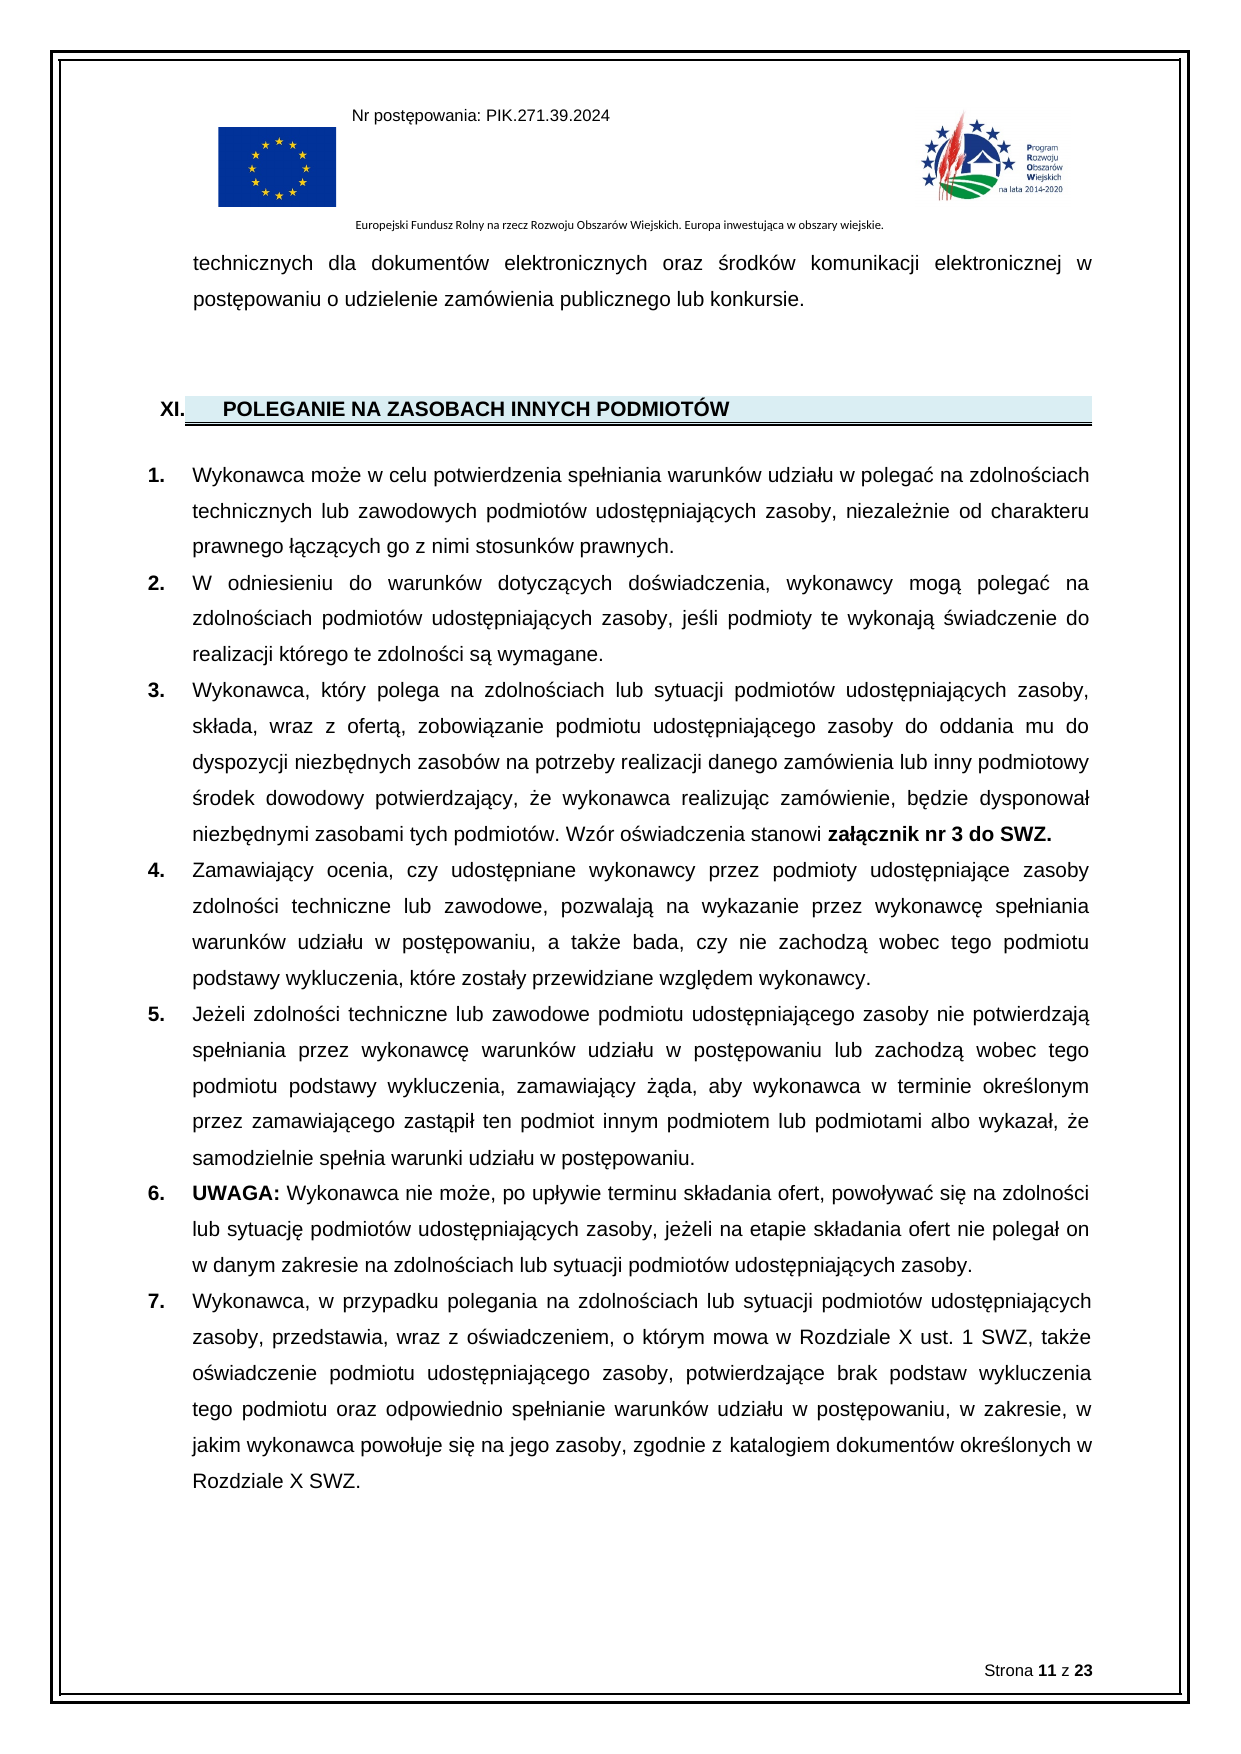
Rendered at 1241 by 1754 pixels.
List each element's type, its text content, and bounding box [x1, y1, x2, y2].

list W odniesieniu do warunków dotyczących doświadczenia, wykonawcy mogą polegać na zdolnościach podmiotów udostępniających zasoby, jeśli podmioty te wykonają świadczenie do realizacji którego te zdolności są wymagane. [148, 570, 1090, 666]
list Wykonawca, w przypadku polegania na zdolnościach lub sytuacji podmiotów udostępniających zasoby, przedstawia, wraz z oświadczeniem, o którym mowa w Rozdziale X ust. 1 SWZ, także oświadczenie podmiotu udostępniającego zasoby, potwierdzające brak podstaw wykluczenia tego podmiotu oraz odpowiednio spełnianie warunków udziału w postępowaniu, w zakresie, w jakim wykonawca powołuje się na jego zasoby, zgodnie z katalogiem dokumentów określonych w Rozdziale X SWZ. [148, 1289, 1092, 1493]
list Wykonawca, który polega na zdolnościach lub sytuacji podmiotów udostępniających zasoby, składa, wraz z ofertą, zobowiązanie podmiotu udostępniającego zasoby do oddania mu do dyspozycji niezbędnych zasobów na potrzeby realizacji danego zamówienia lub inny podmiotowy środek dowodowy potwierdzający, że wykonawca realizując zamówienie, będzie dysponował niezbędnymi zasobami tych podmiotów. Wzór oświadczenia stanowi załącznik nr 3 do SWZ. [148, 678, 1090, 846]
list POLEGANIE NA ZASOBACH INNYCH PODMIOTÓW [185, 396, 1092, 422]
list Jeżeli zdolności techniczne lub zawodowe podmiotu udostępniającego zasoby nie potwierdzają spełniania przez wykonawcę warunków udziału w postępowaniu lub zachodzą wobec tego podmiotu podstawy wykluczenia, zamawiający żąda, aby wykonawca w terminie określonym przez zamawiającego zastąpił ten podmiot innym podmiotem lub podmiotami albo wykazał, że samodzielnie spełnia warunki udziału w postępowaniu. [148, 1002, 1090, 1169]
list Wykonawca może w celu potwierdzenia spełniania warunków udziału w polegać na zdolnościach technicznych lub zawodowych podmiotów udostępniających zasoby, niezależnie od charakteru prawnego łączących go z nimi stosunków prawnych. [148, 462, 1090, 558]
picture [914, 106, 1071, 207]
list Zamawiający ocenia, czy udostępniane wykonawcy przez podmioty udostępniające zasoby zdolności techniczne lub zawodowe, pozwalają na wykazanie przez wykonawcę spełniania warunków udziału w postępowaniu, a także bada, czy nie zachodzą wobec tego podmiotu podstawy wykluczenia, które zostały przewidziane względem wykonawcy. [148, 858, 1090, 989]
picture [217, 127, 336, 206]
list UWAGA: Wykonawca nie może, po upływie terminu składania ofert, powoływać się na zdolności lub sytuację podmiotów udostępniających zasoby, jeżeli na etapie składania ofert nie polegał on w danym zakresie na zdolnościach lub sytuacji podmiotów udostępniających zasoby. [148, 1181, 1090, 1277]
